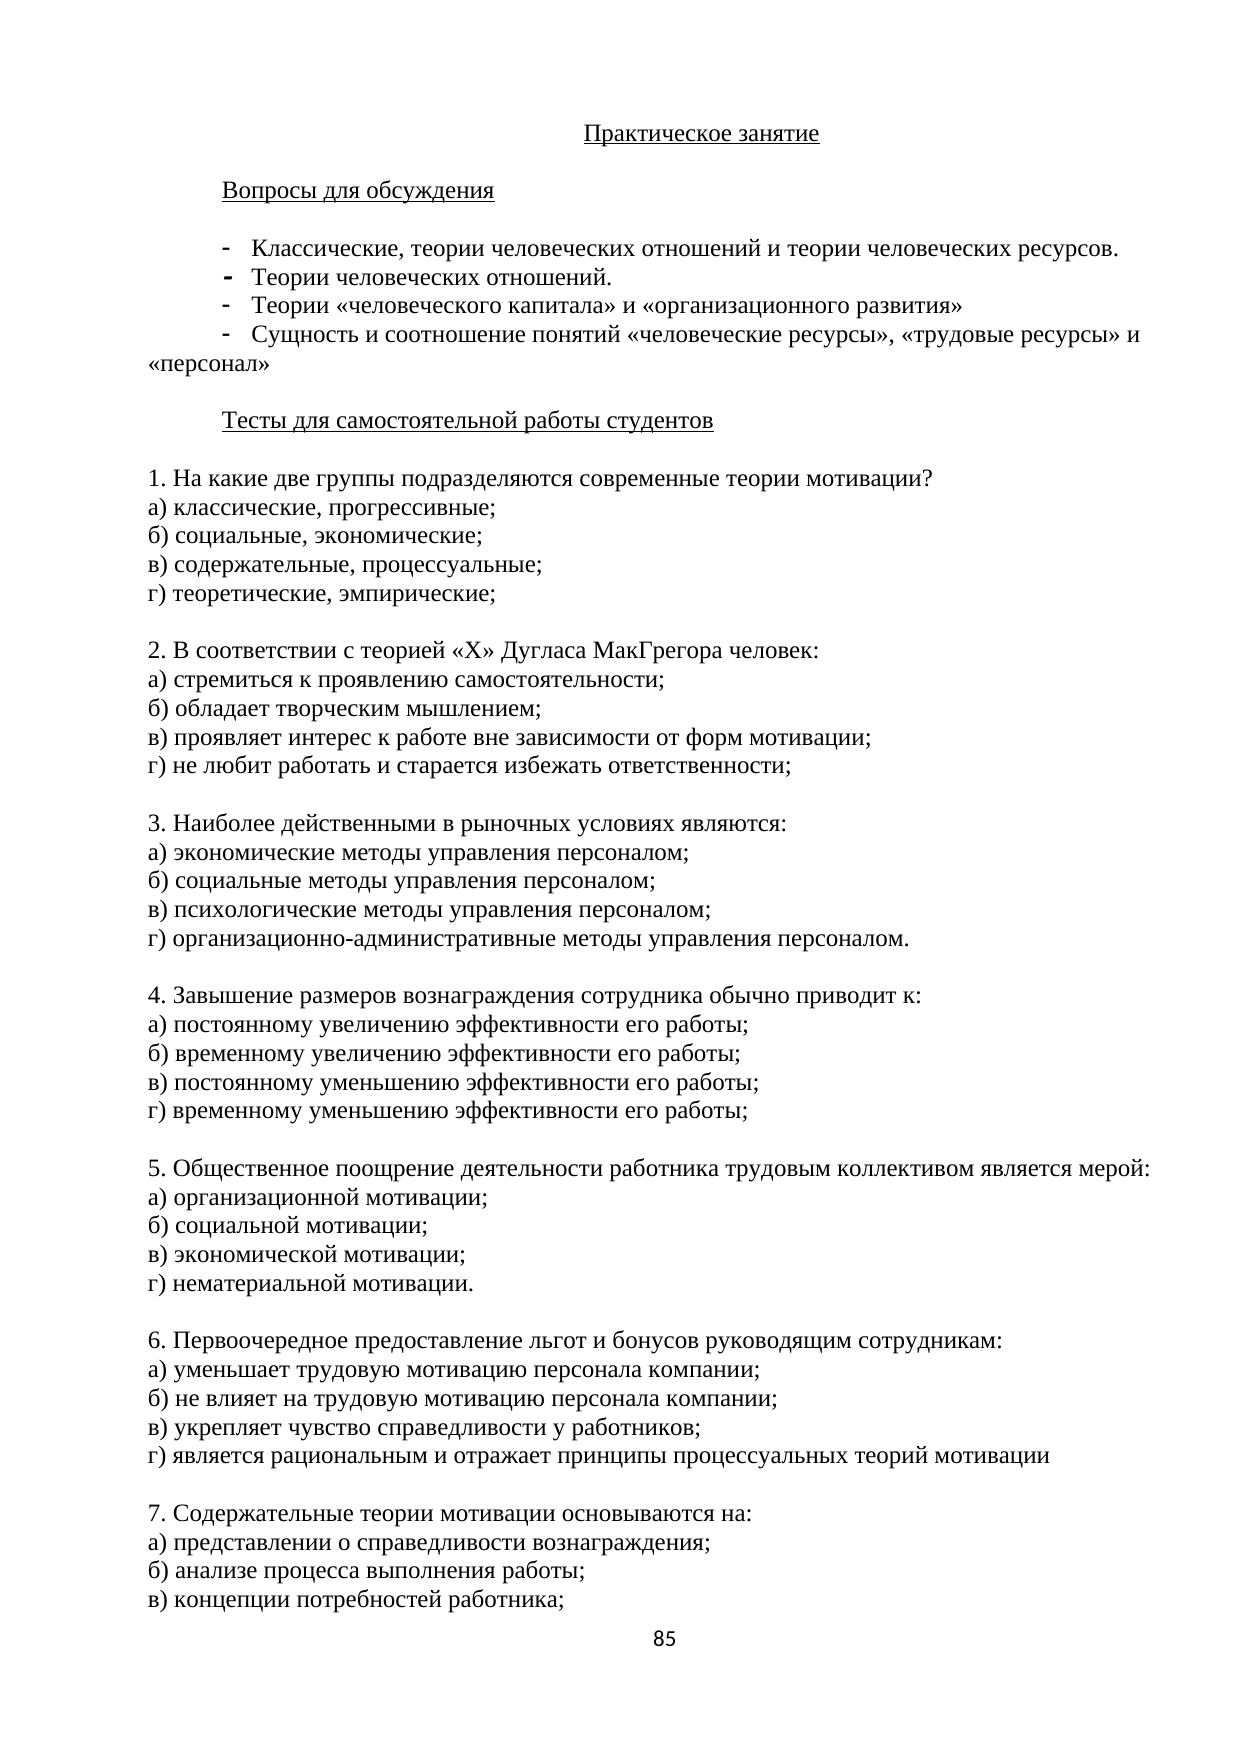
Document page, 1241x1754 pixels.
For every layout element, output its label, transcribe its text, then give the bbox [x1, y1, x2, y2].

text в) содержательные, процессуальные; [148, 549, 1181, 578]
text 5. Общественное поощрение деятельности работника трудовым коллективом является мерой: [148, 1153, 1181, 1182]
text в) концепции потребностей работника; [148, 1584, 1181, 1613]
text в) постоянному уменьшению эффективности его работы; [148, 1067, 1181, 1096]
text 2. В соответствии с теорией «X» Дугласа МакГрегора человек: [148, 636, 1181, 664]
text а) уменьшает трудовую мотивацию персонала компании; [148, 1354, 1181, 1383]
text г) организационно-административные методы управления персоналом. [148, 923, 1181, 952]
list Теории человеческих отношений. [148, 262, 1181, 291]
text а) организационной мотивации; [148, 1182, 1181, 1211]
text в) экономической мотивации; [148, 1239, 1181, 1268]
list Сущность и соотношение понятий «человеческие ресурсы», «трудовые ресурсы» и «персонал» [148, 319, 1181, 377]
text б) социальной мотивации; [148, 1211, 1181, 1239]
text а) экономические методы управления персоналом; [148, 837, 1181, 866]
text б) обладает творческим мышлением; [148, 693, 1181, 722]
list Классические, теории человеческих отношений и теории человеческих ресурсов. [148, 233, 1181, 262]
text б) временному увеличению эффективности его работы; [148, 1038, 1181, 1067]
text а) представлении о справедливости вознаграждения; [148, 1527, 1181, 1556]
text б) социальные методы управления персоналом; [148, 866, 1181, 894]
text Вопросы для обсуждения [148, 176, 1181, 204]
text Практическое занятие [148, 118, 1181, 147]
text 1. На какие две группы подразделяются современные теории мотивации? [148, 463, 1181, 492]
text г) нематериальной мотивации. [148, 1268, 1181, 1297]
text в) психологические методы управления персоналом; [148, 894, 1181, 923]
text а) классические, прогрессивные; [148, 492, 1181, 521]
text б) анализе процесса выполнения работы; [148, 1556, 1181, 1584]
text 4. Завышение размеров вознаграждения сотрудника обычно приводит к: [148, 981, 1181, 1009]
text 3. Наиболее действенными в рыночных условиях являются: [148, 808, 1181, 837]
text а) стремиться к проявлению самостоятельности; [148, 664, 1181, 693]
text в) укрепляет чувство справедливости у работников; [148, 1412, 1181, 1441]
text Тесты для самостоятельной работы студентов [148, 406, 1181, 434]
text г) теоретические, эмпирические; [148, 578, 1181, 607]
text б) не влияет на трудовую мотивацию персонала компании; [148, 1383, 1181, 1412]
text г) является рациональным и отражает принципы процессуальных теорий мотивации [148, 1441, 1181, 1469]
text 7. Содержательные теории мотивации основываются на: [148, 1498, 1181, 1527]
text а) постоянному увеличению эффективности его работы; [148, 1009, 1181, 1038]
text 6. Первоочередное предоставление льгот и бонусов руководящим сотрудникам: [148, 1326, 1181, 1354]
list Теории «человеческого капитала» и «организационного развития» [148, 291, 1181, 319]
text б) социальные, экономические; [148, 521, 1181, 549]
text в) проявляет интерес к работе вне зависимости от форм мотивации; [148, 722, 1181, 751]
text г) временному уменьшению эффективности его работы; [148, 1096, 1181, 1124]
text г) не любит работать и старается избежать ответственности; [148, 751, 1181, 779]
